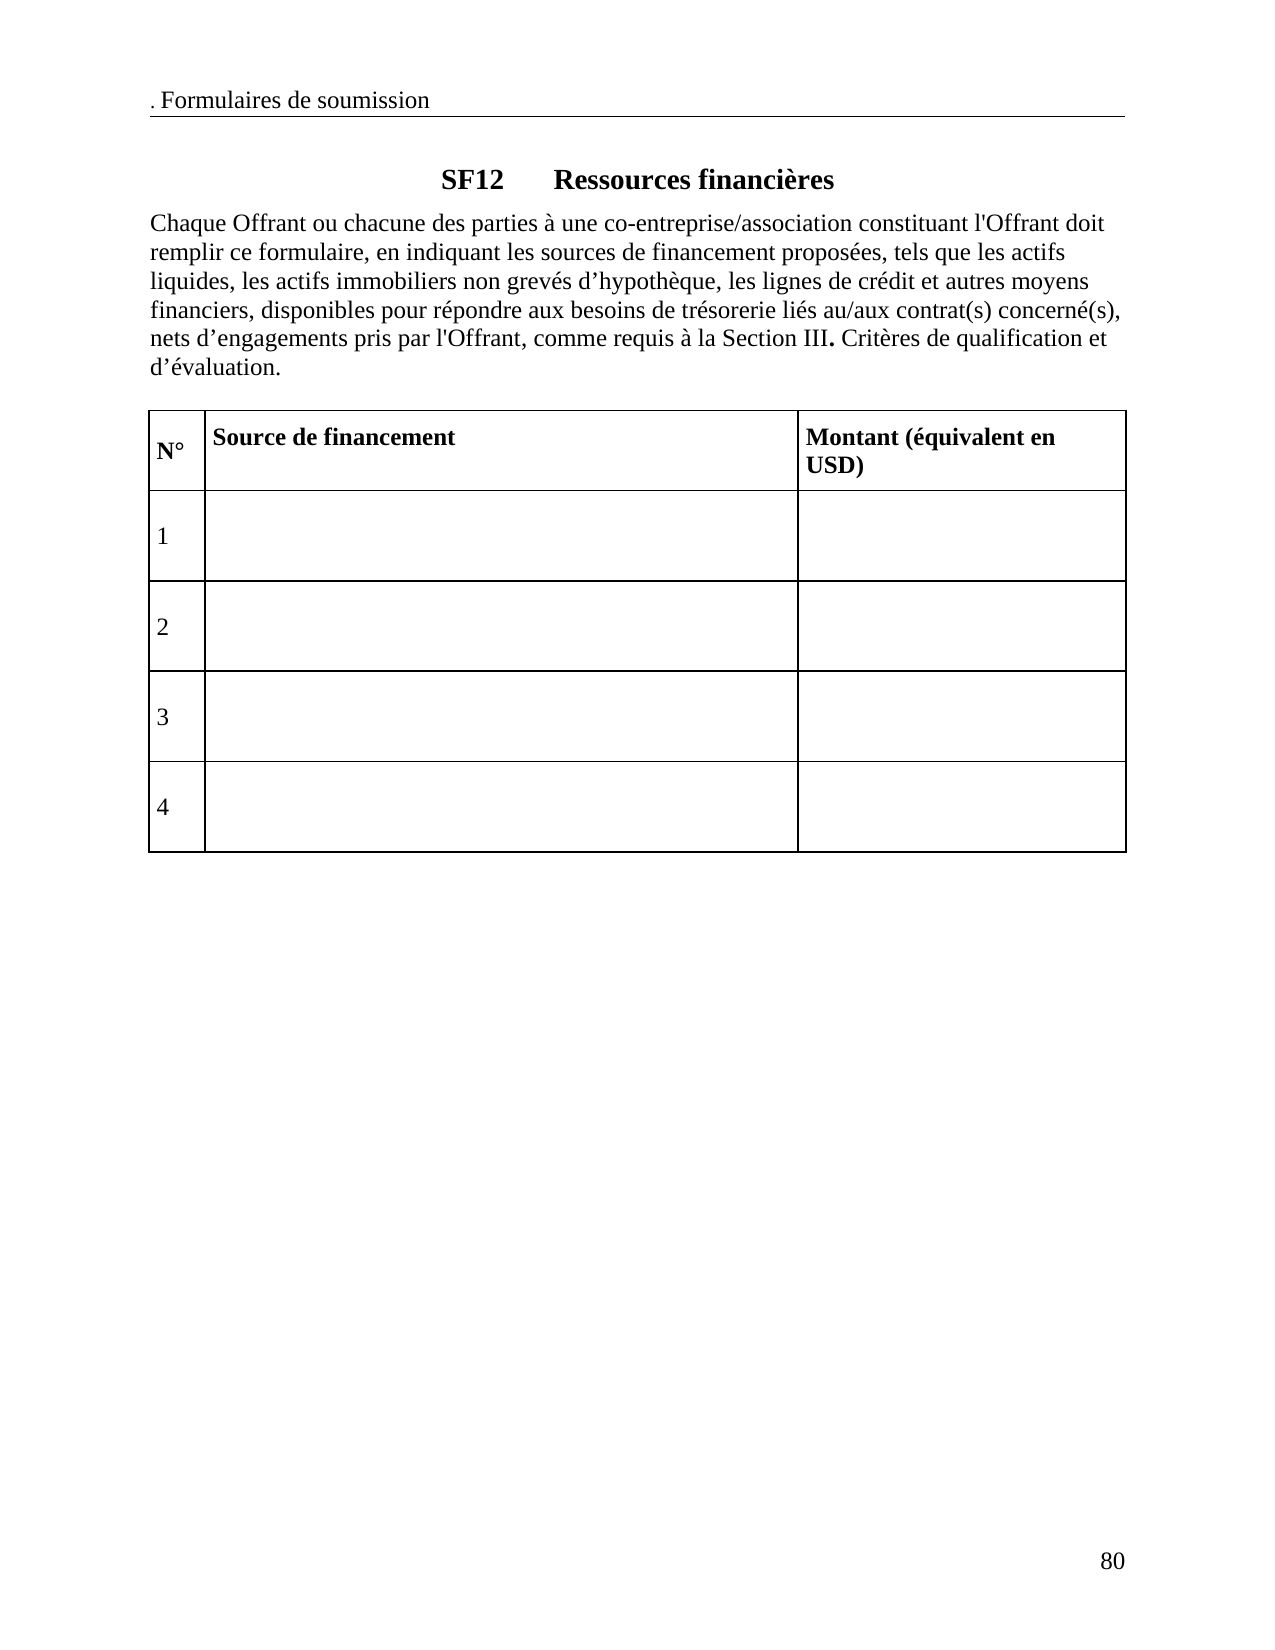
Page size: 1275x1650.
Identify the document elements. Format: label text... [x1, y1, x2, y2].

table_header Source de financement [206, 411, 797, 490]
table_cell [799, 582, 1125, 670]
table_header N° [150, 411, 204, 490]
table_cell [799, 762, 1125, 851]
table_cell 1 [150, 491, 204, 580]
table_cell [799, 672, 1125, 761]
table_cell 2 [150, 582, 204, 670]
table_cell [206, 582, 797, 670]
table_cell 4 [150, 762, 204, 851]
table_cell [206, 762, 797, 851]
table_cell [206, 491, 797, 580]
table_cell [206, 672, 797, 761]
text Chaque Offrant ou chacune des parties à une co-entreprise/association constituant l'Offrant doit remplir ce formulaire, en indiquant les sources de financement proposées, tels que les actifs liquides, les actifs immobiliers non grevés d’hypothèque, les lignes de crédit et autres moyens financiers, disponibles pour répondre aux besoins de trésorerie liés au/aux contrat(s) concerné(s), nets d’engagements pris par l'Offrant, comme requis à la Section III. Critères de qualification et d’évaluation. [150, 208, 1125, 381]
table_cell 3 [150, 672, 204, 761]
table_cell [799, 491, 1125, 580]
table_header Montant (équivalent en USD) [799, 411, 1125, 490]
subtitle Ressources financières [150, 162, 1125, 196]
